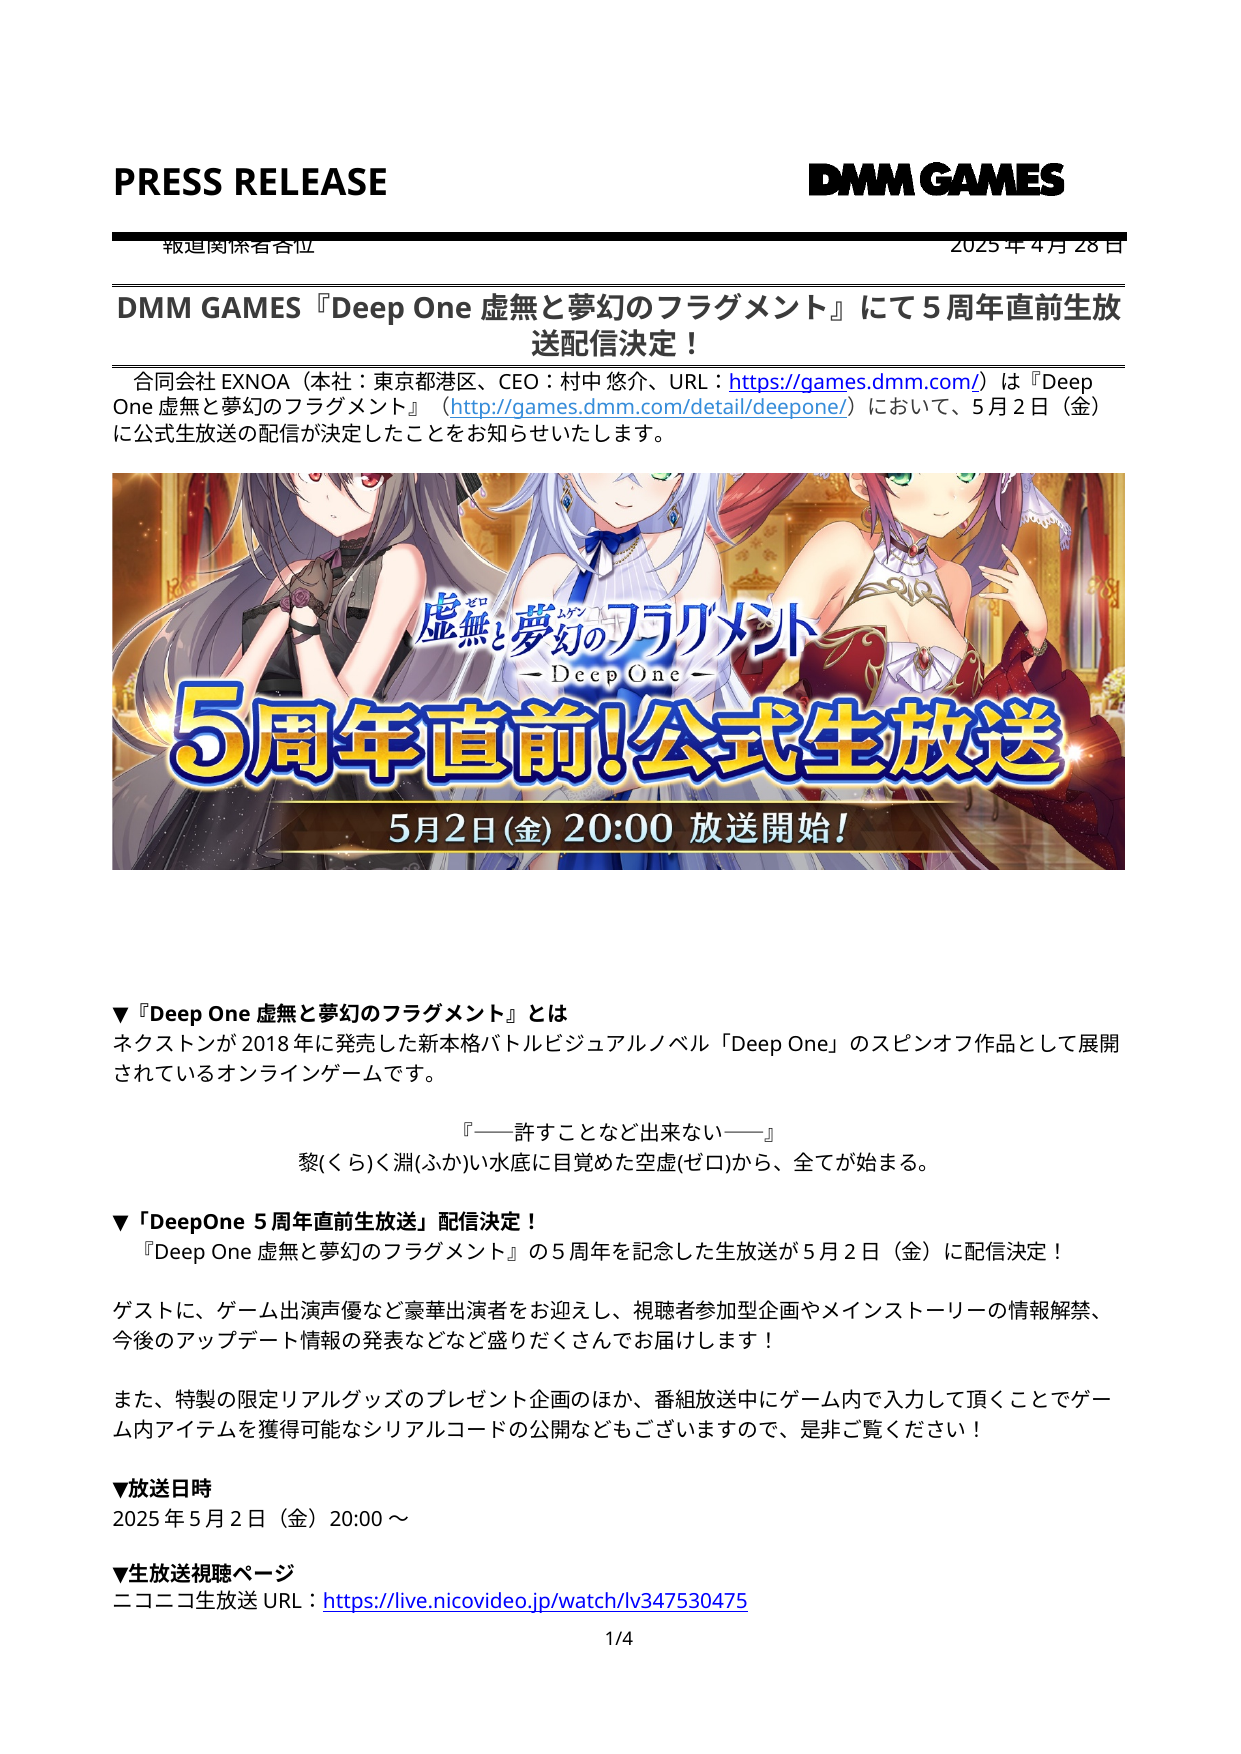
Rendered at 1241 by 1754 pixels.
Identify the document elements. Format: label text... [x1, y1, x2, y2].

text 『――許すことなど出来ない――』 [112, 1116, 1125, 1147]
text 合同会社EXNOA（本社：東京都港区、CEO：村中 悠介、URL：https://games.dmm.com/）は『Deep One 虚無と夢幻のフラグメント』（http://games.dmm.com/detail/deepone/）において、5月2日（金）に公式生放送の配信が決定したことをお知らせいたします。 [112, 368, 1125, 447]
text ニコニコ生放送 URL：https://live.nicovideo.jp/watch/lv347530475 [112, 1588, 1125, 1614]
text PRESS RELEASE [112, 160, 1125, 204]
picture [809, 162, 1065, 196]
text また、特製の限定リアルグッズのプレゼント企画のほか、番組放送中にゲーム内で入力して頂くことでゲーム内アイテムを獲得可能なシリアルコードの公開などもございますので、是非ご覧ください！ [112, 1383, 1125, 1444]
text ネクストンが2018年に発売した新本格バトルビジュアルノベル「Deep One」のスピンオフ作品として展開されているオンラインゲームです。 [112, 1027, 1125, 1088]
text ▼放送日時 [112, 1472, 1125, 1502]
text ▼「DeepOne ５周年直前生放送」配信決定！ [112, 1205, 1125, 1236]
text 2025年5月2日（金）20:00 ～ [112, 1502, 1125, 1533]
text ▼生放送視聴ページ [112, 1557, 1125, 1588]
text 『Deep One 虚無と夢幻のフラグメント』の５周年を記念した生放送が5月2日（金）に配信決定！ [112, 1236, 1125, 1266]
text 報道関係者各位 2025年4月28日 [112, 241, 1125, 258]
text 黎(くら)く淵(ふか)い水底に目覚めた空虚(ゼロ)から、全てが始まる。 [112, 1147, 1125, 1177]
picture [112, 473, 1125, 870]
text ▼『Deep One 虚無と夢幻のフラグメント』とは [112, 997, 1125, 1027]
text DMM GAMES『Deep One 虚無と夢幻のフラグメント』にて５周年直前生放送配信決定！ [112, 287, 1125, 365]
text ゲストに、ゲーム出演声優など豪華出演者をお迎えし、視聴者参加型企画やメインストーリーの情報解禁、今後のアップデート情報の発表などなど盛りだくさんでお届けします！ [112, 1294, 1125, 1355]
